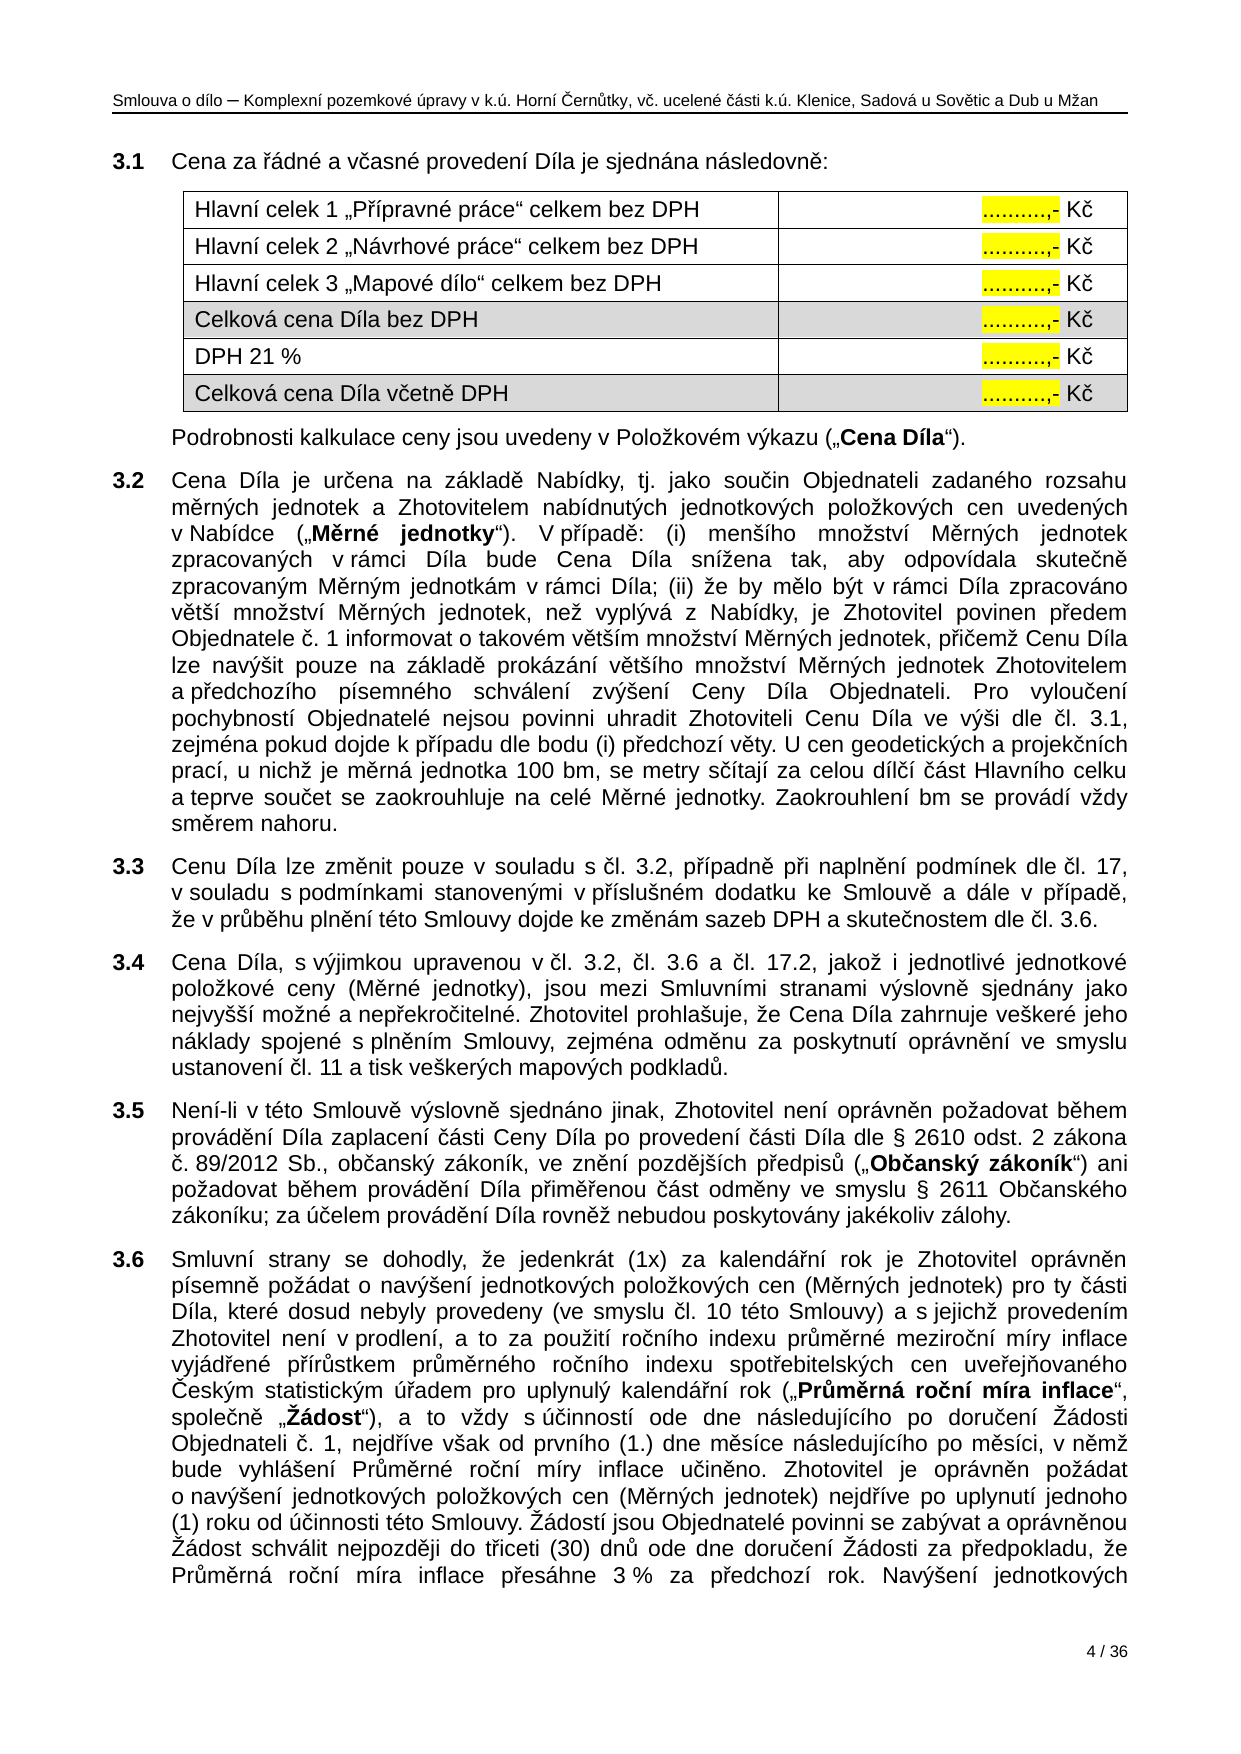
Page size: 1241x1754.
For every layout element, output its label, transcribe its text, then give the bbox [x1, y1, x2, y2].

table_cell DPH 21 % [184, 339, 778, 374]
text Cenu Díla lze změnit pouze v souladu s čl. 3.2, případně při naplnění podmínek dle čl. 17, v souladu s podmínkami stanovenými v příslušném dodatku ke Smlouvě a dále v případě, že v průběhu plnění této Smlouvy dojde ke změnám sazeb DPH a skutečnostem dle čl. 3.6. [112, 853, 1128, 932]
table_cell ..........,- Kč [779, 375, 1127, 411]
table_header ..........,- Kč [779, 192, 1127, 227]
text Cena Díla je určena na základě Nabídky, tj. jako součin Objednateli zadaného rozsahu měrných jednotek a Zhotovitelem nabídnutých jednotkových položkových cen uvedených v Nabídce („Měrné jednotky“). V případě: (i) menšího množství Měrných jednotek zpracovaných v rámci Díla bude Cena Díla snížena tak, aby odpovídala skutečně zpracovaným Měrným jednotkám v rámci Díla; (ii) že by mělo být v rámci Díla zpracováno větší množství Měrných jednotek, než vyplývá z Nabídky, je Zhotovitel povinen předem Objednatele č. 1 informovat o takovém větším množství Měrných jednotek, přičemž Cenu Díla lze navýšit pouze na základě prokázání většího množství Měrných jednotek Zhotovitelem a předchozího písemného schválení zvýšení Ceny Díla Objednateli. Pro vyloučení pochybností Objednatelé nejsou povinni uhradit Zhotoviteli Cenu Díla ve výši dle čl. 3.1, zejména pokud dojde k případu dle bodu (i) předchozí věty. U cen geodetických a projekčních prací, u nichž je měrná jednotka 100 bm, se metry sčítají za celou dílčí část Hlavního celku a teprve součet se zaokrouhluje na celé Měrné jednotky. Zaokrouhlení bm se provádí vždy směrem nahoru. [112, 467, 1128, 836]
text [112, 1246, 1128, 1588]
text Není-li v této Smlouvě výslovně sjednáno jinak, Zhotovitel není oprávněn požadovat během provádění Díla zaplacení části Ceny Díla po provedení části Díla dle § 2610 odst. 2 zákona č. 89/2012 Sb., občanský zákoník, ve znění pozdějších předpisů („Občanský zákoník“) ani požadovat během provádění Díla přiměřenou část odměny ve smyslu § 2611 Občanského zákoníku; za účelem provádění Díla rovněž nebudou poskytovány jakékoliv zálohy. [112, 1097, 1128, 1229]
table_header Hlavní celek 1 „Přípravné práce“ celkem bez DPH [184, 192, 778, 227]
list Podrobnosti kalkulace ceny jsou uvedeny v Položkovém výkazu („Cena Díla“). [171, 424, 1128, 451]
table_cell ..........,- Kč [779, 265, 1127, 301]
table_cell Celková cena Díla včetně DPH [184, 375, 778, 411]
table_cell ..........,- Kč [779, 229, 1127, 264]
table_cell ..........,- Kč [779, 302, 1127, 337]
table_cell Hlavní celek 3 „Mapové dílo“ celkem bez DPH [184, 265, 778, 301]
text Cena Díla, s výjimkou upravenou v čl. 3.2, čl. 3.6 a čl. 17.2, jakož i jednotlivé jednotkové položkové ceny (Měrné jednotky), jsou mezi Smluvními stranami výslovně sjednány jako nejvyšší možné a nepřekročitelné. Zhotovitel prohlašuje, že Cena Díla zahrnuje veškeré jeho náklady spojené s plněním Smlouvy, zejména odměnu za poskytnutí oprávnění ve smyslu ustanovení čl. 11 a tisk veškerých mapových podkladů. [112, 949, 1128, 1080]
text Cena za řádné a včasné provedení Díla je sjednána následovně: [112, 148, 1128, 174]
table_cell ..........,- Kč [779, 339, 1127, 374]
table_cell Celková cena Díla bez DPH [184, 302, 778, 337]
table_cell Hlavní celek 2 „Návrhové práce“ celkem bez DPH [184, 229, 778, 264]
